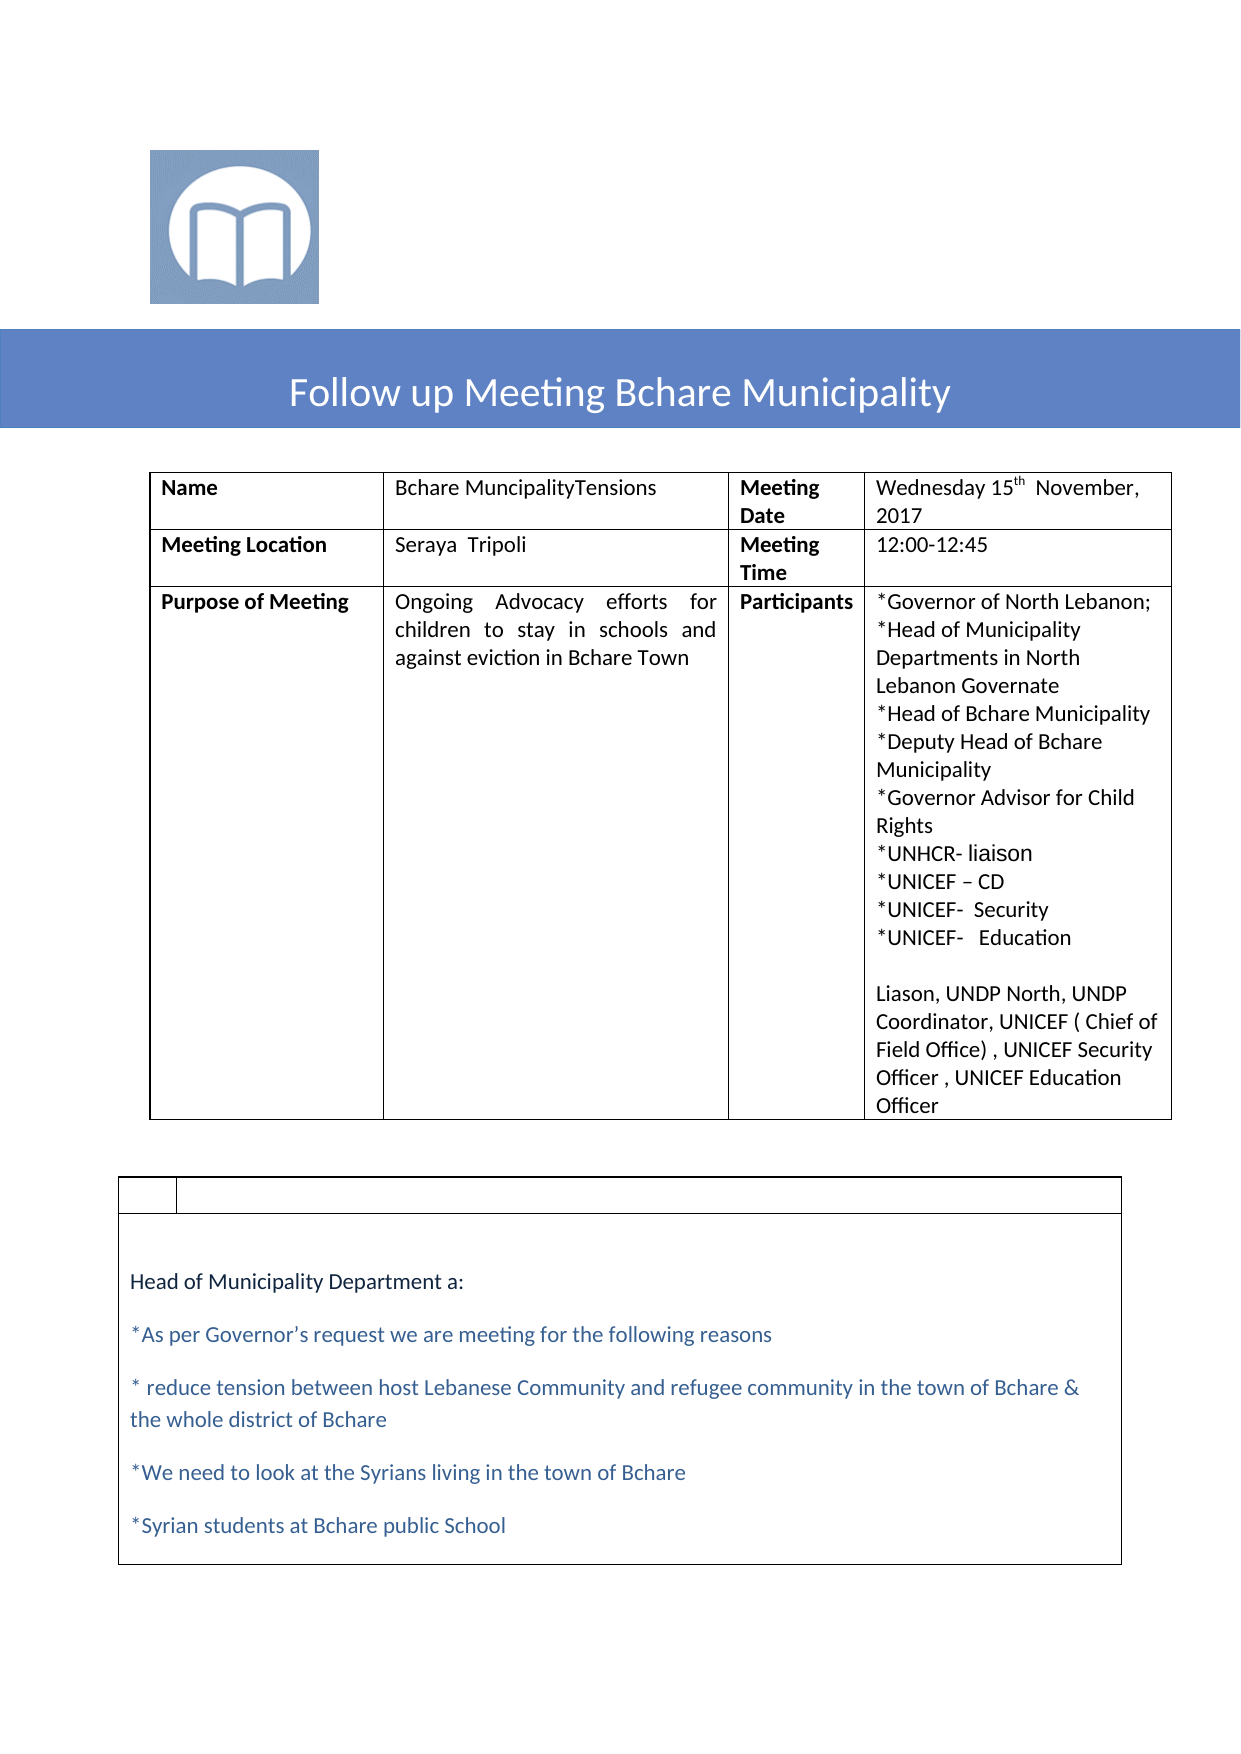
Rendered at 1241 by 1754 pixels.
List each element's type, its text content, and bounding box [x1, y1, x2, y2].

table_cell *Governor of North Lebanon; *Head of Municipality Departments in North Lebanon Governate *Head of Bchare Municipality *Deputy Head of Bchare Municipality *Governor Advisor for Child Rights *UNHCR- liaison *UNICEF – CD *UNICEF- Security *UNICEF- Education Liason, UNDP North, UNDP Coordinator, UNICEF ( Chief of Field Office) , UNICEF Security Officer , UNICEF Education Officer [865, 587, 1171, 1119]
table_cell Participants [729, 587, 864, 1119]
table_header [119, 1178, 176, 1213]
table_cell Ongoing Advocacy efforts for children to stay in schools and against eviction in Bchare Town [384, 587, 728, 1119]
table_header Meeting Date [729, 473, 864, 529]
table_cell Purpose of Meeting [151, 587, 383, 1119]
table_cell Meeting Location [151, 530, 383, 586]
table_header Bchare MuncipalityTensions [384, 473, 728, 529]
table_header Wednesday 15th November, 2017 [865, 473, 1171, 529]
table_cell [119, 1214, 1121, 1564]
table_header [177, 1178, 1121, 1213]
table_cell Meeting Time [729, 530, 864, 586]
table_header Name [151, 473, 383, 529]
table_cell Seraya Tripoli [384, 530, 728, 586]
picture [150, 150, 319, 304]
table_cell 12:00-12:45 [865, 530, 1171, 586]
